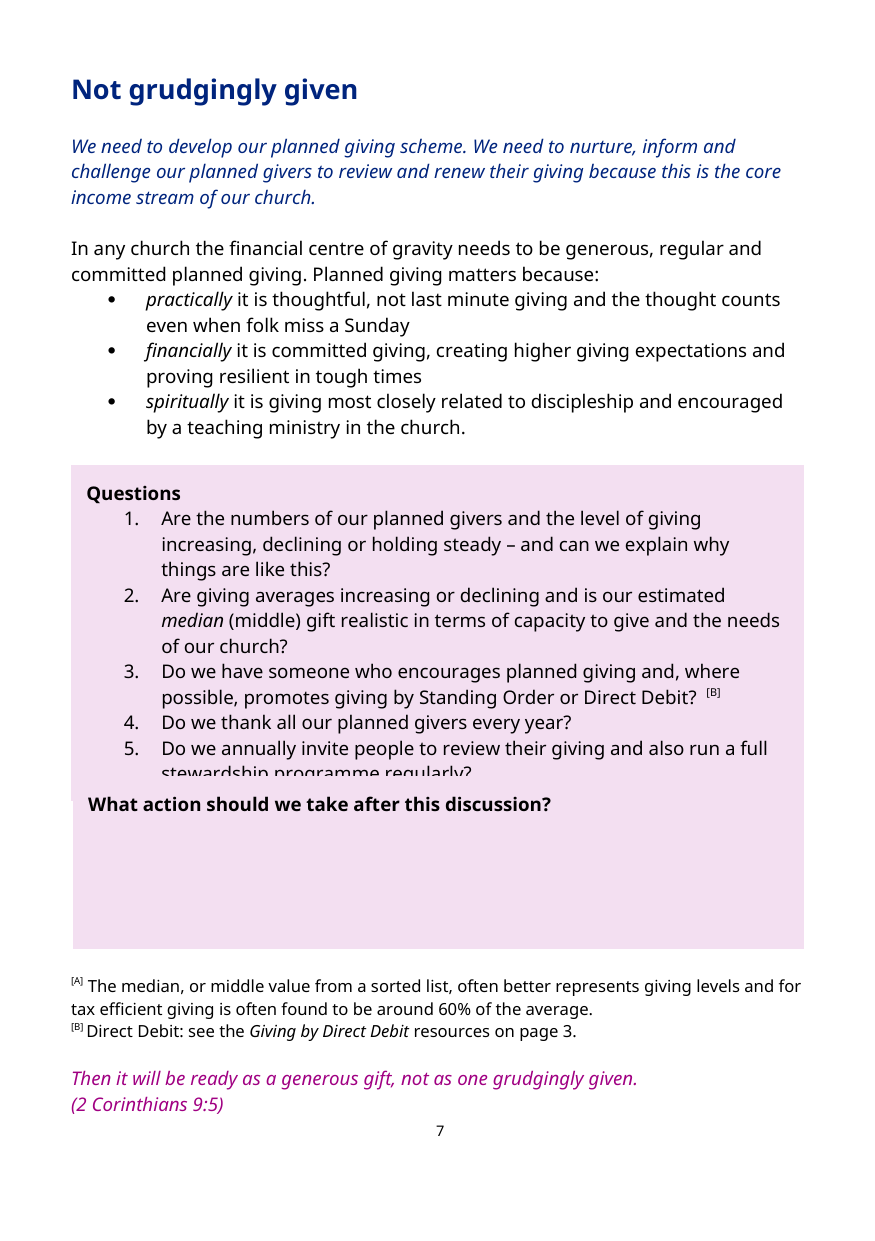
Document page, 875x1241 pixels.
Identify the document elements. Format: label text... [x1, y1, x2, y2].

subtitle Not grudgingly given [71, 71, 803, 108]
list financially it is committed giving, creating higher giving expectations and proving resilient in tough times [108, 337, 803, 388]
list spiritually it is giving most closely related to discipleship and encouraged by a teaching ministry in the church. [108, 388, 803, 439]
text [A] The median, or middle value from a sorted list, often better represents giving levels and for tax efficient giving is often found to be around 60% of the average. [71, 974, 803, 1020]
text In any church the financial centre of gravity needs to be generous, regular and committed planned giving. Planned giving matters because: [71, 235, 803, 286]
subtitle Then it will be ready as a generous gift, not as one grudgingly given. (2 Corinthians 9:5) [71, 1065, 803, 1116]
list practically it is thoughtful, not last minute giving and the thought counts even when folk miss a Sunday [108, 286, 803, 337]
text [B] Direct Debit: see the Giving by Direct Debit resources on page 3. [71, 1020, 803, 1043]
subtitle We need to develop our planned giving scheme. We need to nurture, inform and challenge our planned givers to review and renew their giving because this is the core income stream of our church. [71, 133, 803, 210]
